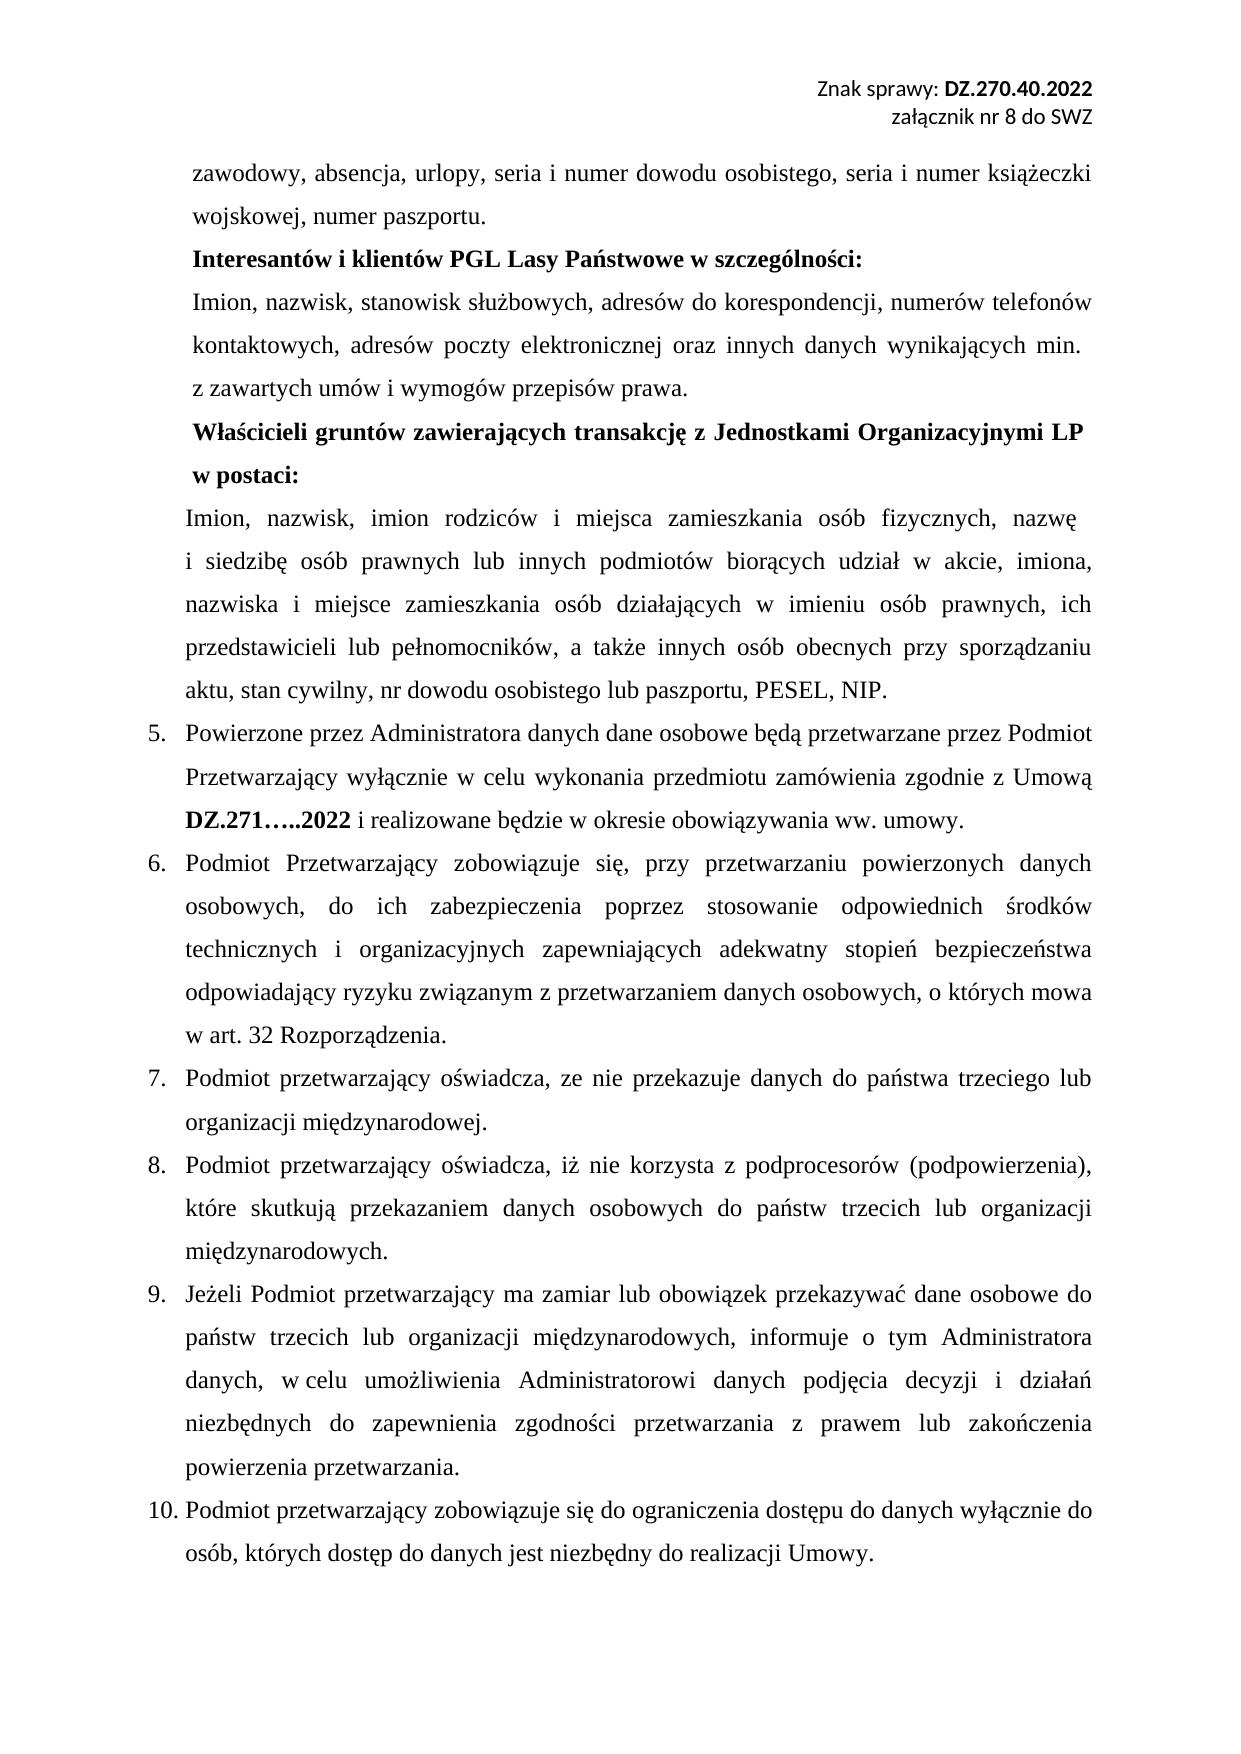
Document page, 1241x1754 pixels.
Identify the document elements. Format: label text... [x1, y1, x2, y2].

text Imion, nazwisk, stanowisk służbowych, adresów do korespondencji, numerów telefonów kontaktowych, adresów poczty elektronicznej oraz innych danych wynikających min. z zawartych umów i wymogów przepisów prawa. [192, 287, 1093, 402]
text Imion, nazwisk, imion rodziców i miejsca zamieszkania osób fizycznych, nazwę i siedzibę osób prawnych lub innych podmiotów biorących udział w akcie, imiona, nazwiska i miejsce zamieszkania osób działających w imieniu osób prawnych, ich przedstawicieli lub pełnomocników, a także innych osób obecnych przy sporządzaniu aktu, stan cywilny, nr dowodu osobistego lub paszportu, PESEL, NIP. [185, 503, 1093, 704]
list Jeżeli Podmiot przetwarzający ma zamiar lub obowiązek przekazywać dane osobowe do państw trzecich lub organizacji międzynarodowych, informuje o tym Administratora danych, w celu umożliwienia Administratorowi danych podjęcia decyzji i działań niezbędnych do zapewnienia zgodności przetwarzania z prawem lub zakończenia powierzenia przetwarzania. [148, 1279, 1093, 1480]
text Interesantów i klientów PGL Lasy Państwowe w szczególności: [192, 244, 1093, 273]
text Właścicieli gruntów zawierających transakcję z Jednostkami Organizacyjnymi LP w postaci: [192, 417, 1093, 488]
list Powierzone przez Administratora danych dane osobowe będą przetwarzane przez Podmiot Przetwarzający wyłącznie w celu wykonania przedmiotu zamówienia zgodnie z Umową DZ.271…..2022 i realizowane będzie w okresie obowiązywania ww. umowy. [148, 718, 1093, 833]
list Podmiot Przetwarzający zobowiązuje się, przy przetwarzaniu powierzonych danych osobowych, do ich zabezpieczenia poprzez stosowanie odpowiednich środków technicznych i organizacyjnych zapewniających adekwatny stopień bezpieczeństwa odpowiadający ryzyku związanym z przetwarzaniem danych osobowych, o których mowa w art. 32 Rozporządzenia. [148, 848, 1093, 1049]
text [185, 158, 1093, 230]
list Podmiot przetwarzający oświadcza, ze nie przekazuje danych do państwa trzeciego lub organizacji międzynarodowej. [148, 1063, 1093, 1135]
list Podmiot przetwarzający zobowiązuje się do ograniczenia dostępu do danych wyłącznie do osób, których dostęp do danych jest niezbędny do realizacji Umowy. [148, 1495, 1093, 1567]
list Podmiot przetwarzający oświadcza, iż nie korzysta z podprocesorów (podpowierzenia), które skutkują przekazaniem danych osobowych do państw trzecich lub organizacji międzynarodowych. [148, 1150, 1093, 1265]
